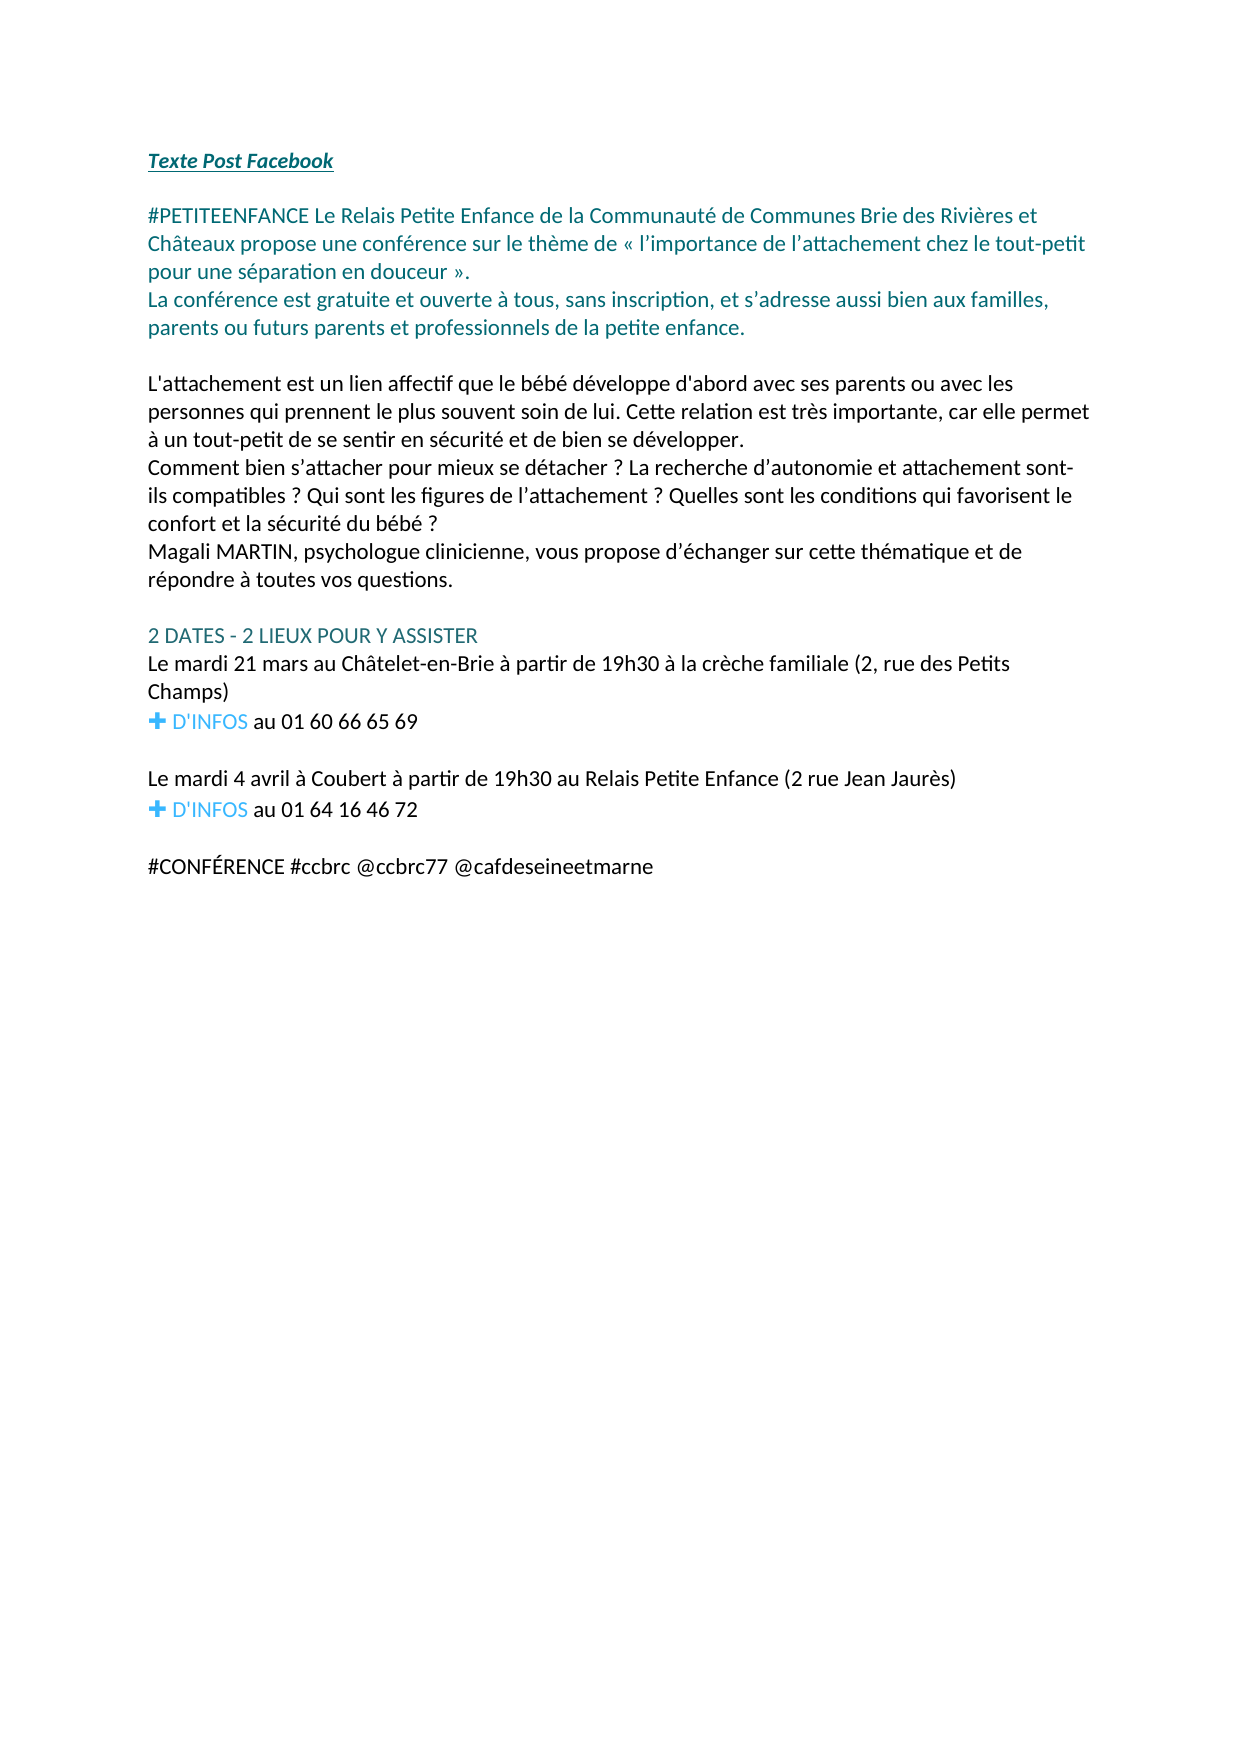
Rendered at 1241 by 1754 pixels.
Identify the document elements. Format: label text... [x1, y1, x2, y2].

text Le mardi 4 avril à Coubert à partir de 19h30 au Relais Petite Enfance (2 rue Jean Jaurès) [148, 764, 1093, 793]
text Comment bien s’attacher pour mieux se détacher ? La recherche d’autonomie et attachement sont-ils compatibles ? Qui sont les figures de l’attachement ? Quelles sont les conditions qui favorisent le confort et la sécurité du bébé ? [148, 453, 1093, 537]
text #CONFÉRENCE #ccbrc @ccbrc77 @cafdeseineetmarne [148, 852, 1093, 880]
text L'attachement est un lien affectif que le bébé développe d'abord avec ses parents ou avec les personnes qui prennent le plus souvent soin de lui. Cette relation est très importante, car elle permet à un tout-petit de se sentir en sécurité et de bien se développer. [148, 369, 1093, 453]
text Magali MARTIN, psychologue clinicienne, vous propose d’échanger sur cette thématique et de répondre à toutes vos questions. [148, 537, 1093, 593]
text #PETITEENFANCE Le Relais Petite Enfance de la Communauté de Communes Brie des Rivières et Châteaux propose une conférence sur le thème de « l’importance de l’attachement chez le tout-petit pour une séparation en douceur ». [148, 201, 1093, 285]
text La conférence est gratuite et ouverte à tous, sans inscription, et s’adresse aussi bien aux familles, parents ou futurs parents et professionnels de la petite enfance. [148, 285, 1093, 341]
text ✚ D'INFOS au 01 64 16 46 72 [148, 793, 1093, 824]
text 2 DATES - 2 LIEUX POUR Y ASSISTER [148, 621, 1093, 649]
text Le mardi 21 mars au Châtelet-en-Brie à partir de 19h30 à la crèche familiale (2, rue des Petits Champs) [148, 649, 1093, 705]
text Texte Post Facebook [148, 148, 1093, 174]
text ✚ D'INFOS au 01 60 66 65 69 [148, 705, 1093, 737]
